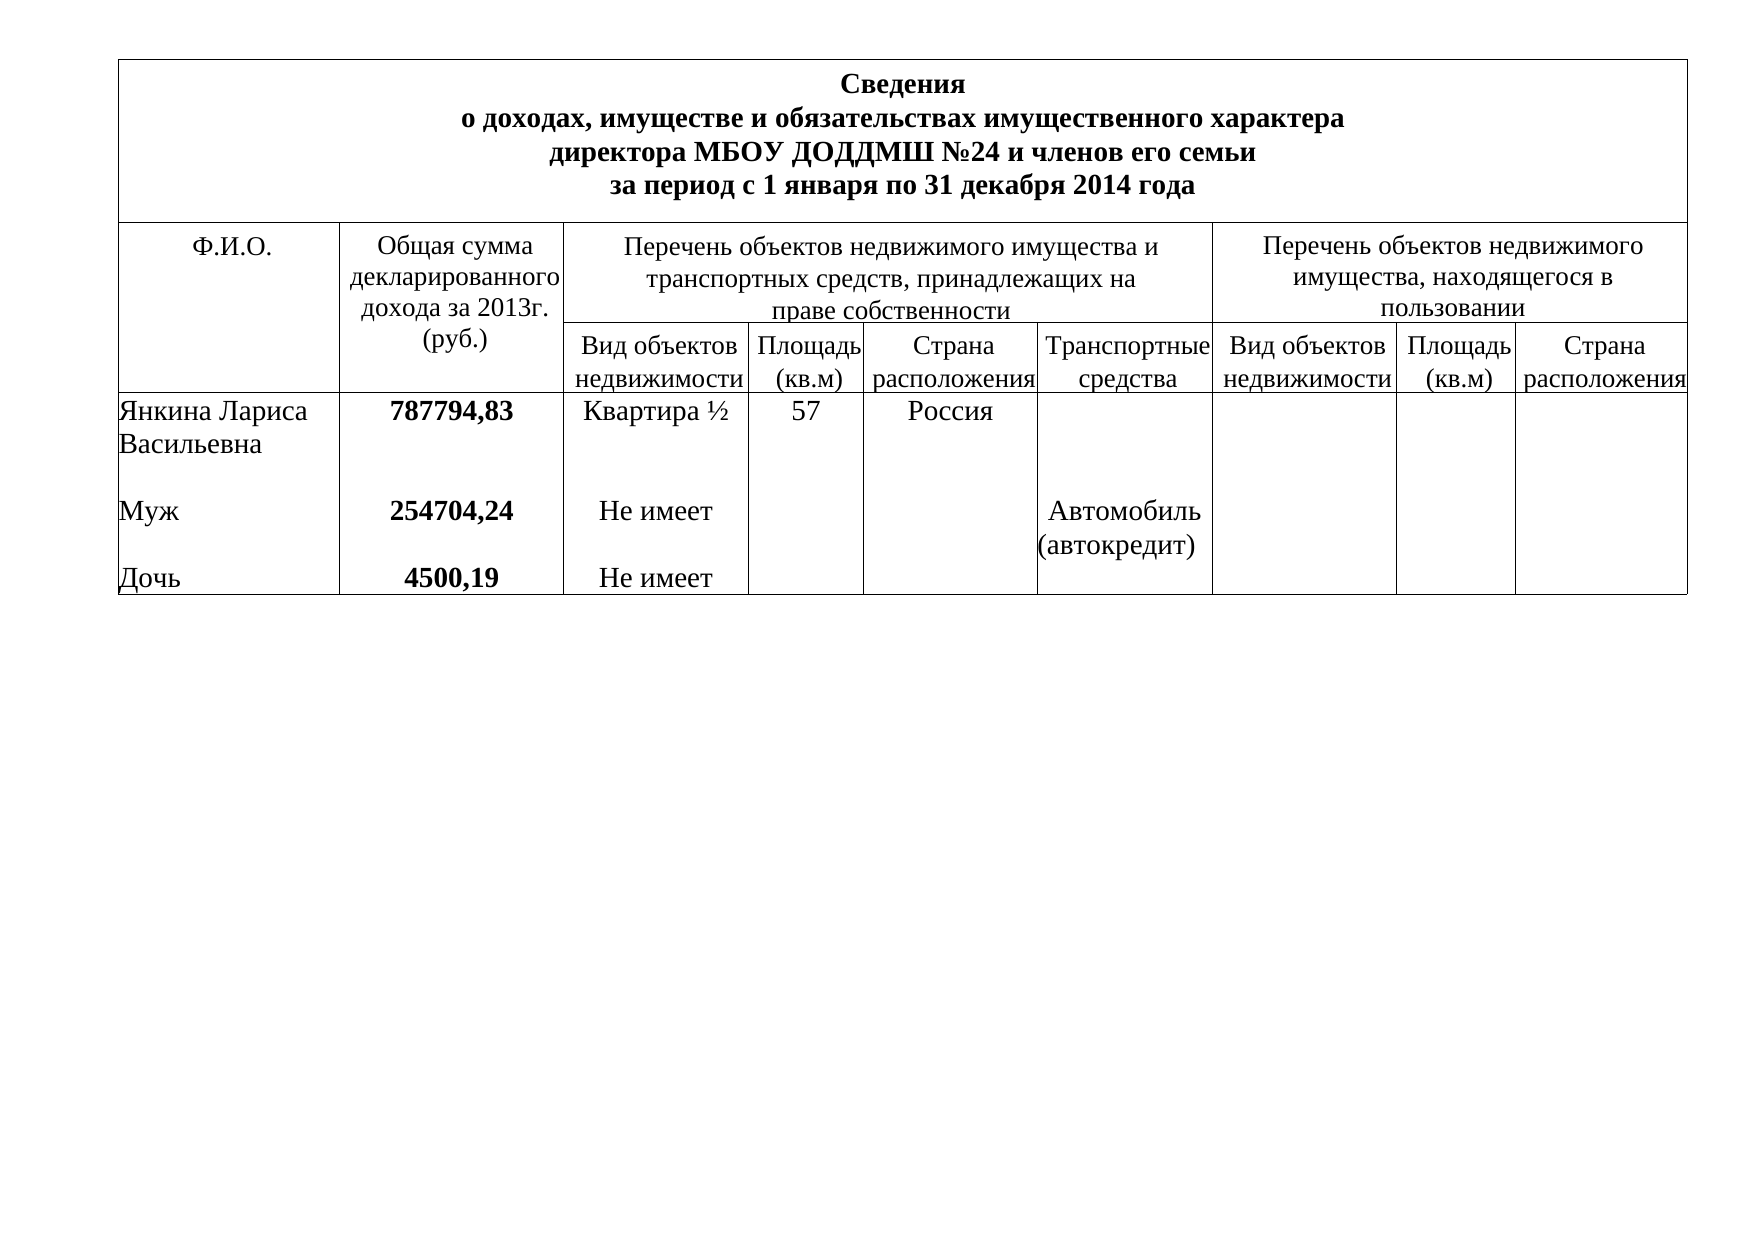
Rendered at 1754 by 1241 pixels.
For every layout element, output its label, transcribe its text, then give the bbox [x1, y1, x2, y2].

table_cell Площадь (кв.м) [749, 323, 863, 392]
table_cell Перечень объектов недвижимого имущества и транспортных средств, принадлежащих на праве собственности [564, 223, 1212, 322]
table_cell Площадь (кв.м) [1397, 323, 1515, 392]
table_cell Ф.И.О. [119, 223, 339, 392]
table_cell 787794,83 254704,24 4500,19 [340, 393, 563, 594]
table_cell Россия [864, 393, 1037, 594]
table_cell [1516, 393, 1687, 594]
table_cell Квартира ½ Не имеет Не имеет [564, 393, 748, 594]
table_cell Страна расположения [1516, 323, 1687, 392]
table_cell [1213, 393, 1396, 594]
table_cell Вид объектов недвижимости [564, 323, 748, 392]
table_cell Общая сумма декларированного дохода за 2013г. (руб.) [340, 223, 563, 392]
table_header Сведения о доходах, имуществе и обязательствах имущественного характера директора МБОУ ДОДДМШ №24 и членов его семьи за период с 1 января по 31 декабря 2014 года [119, 60, 1687, 222]
table_cell Транспортные средства [1038, 323, 1212, 392]
table_cell Автомобиль (автокредит) [1038, 393, 1212, 594]
table_cell Янкина Лариса Васильевна Муж Дочь [119, 393, 339, 594]
table_cell Перечень объектов недвижимого имущества, находящегося в пользовании [1213, 223, 1687, 322]
table_cell [1397, 393, 1515, 594]
table_cell Страна расположения [864, 323, 1037, 392]
table_cell 57 [749, 393, 863, 594]
table_cell Вид объектов недвижимости [1213, 323, 1396, 392]
